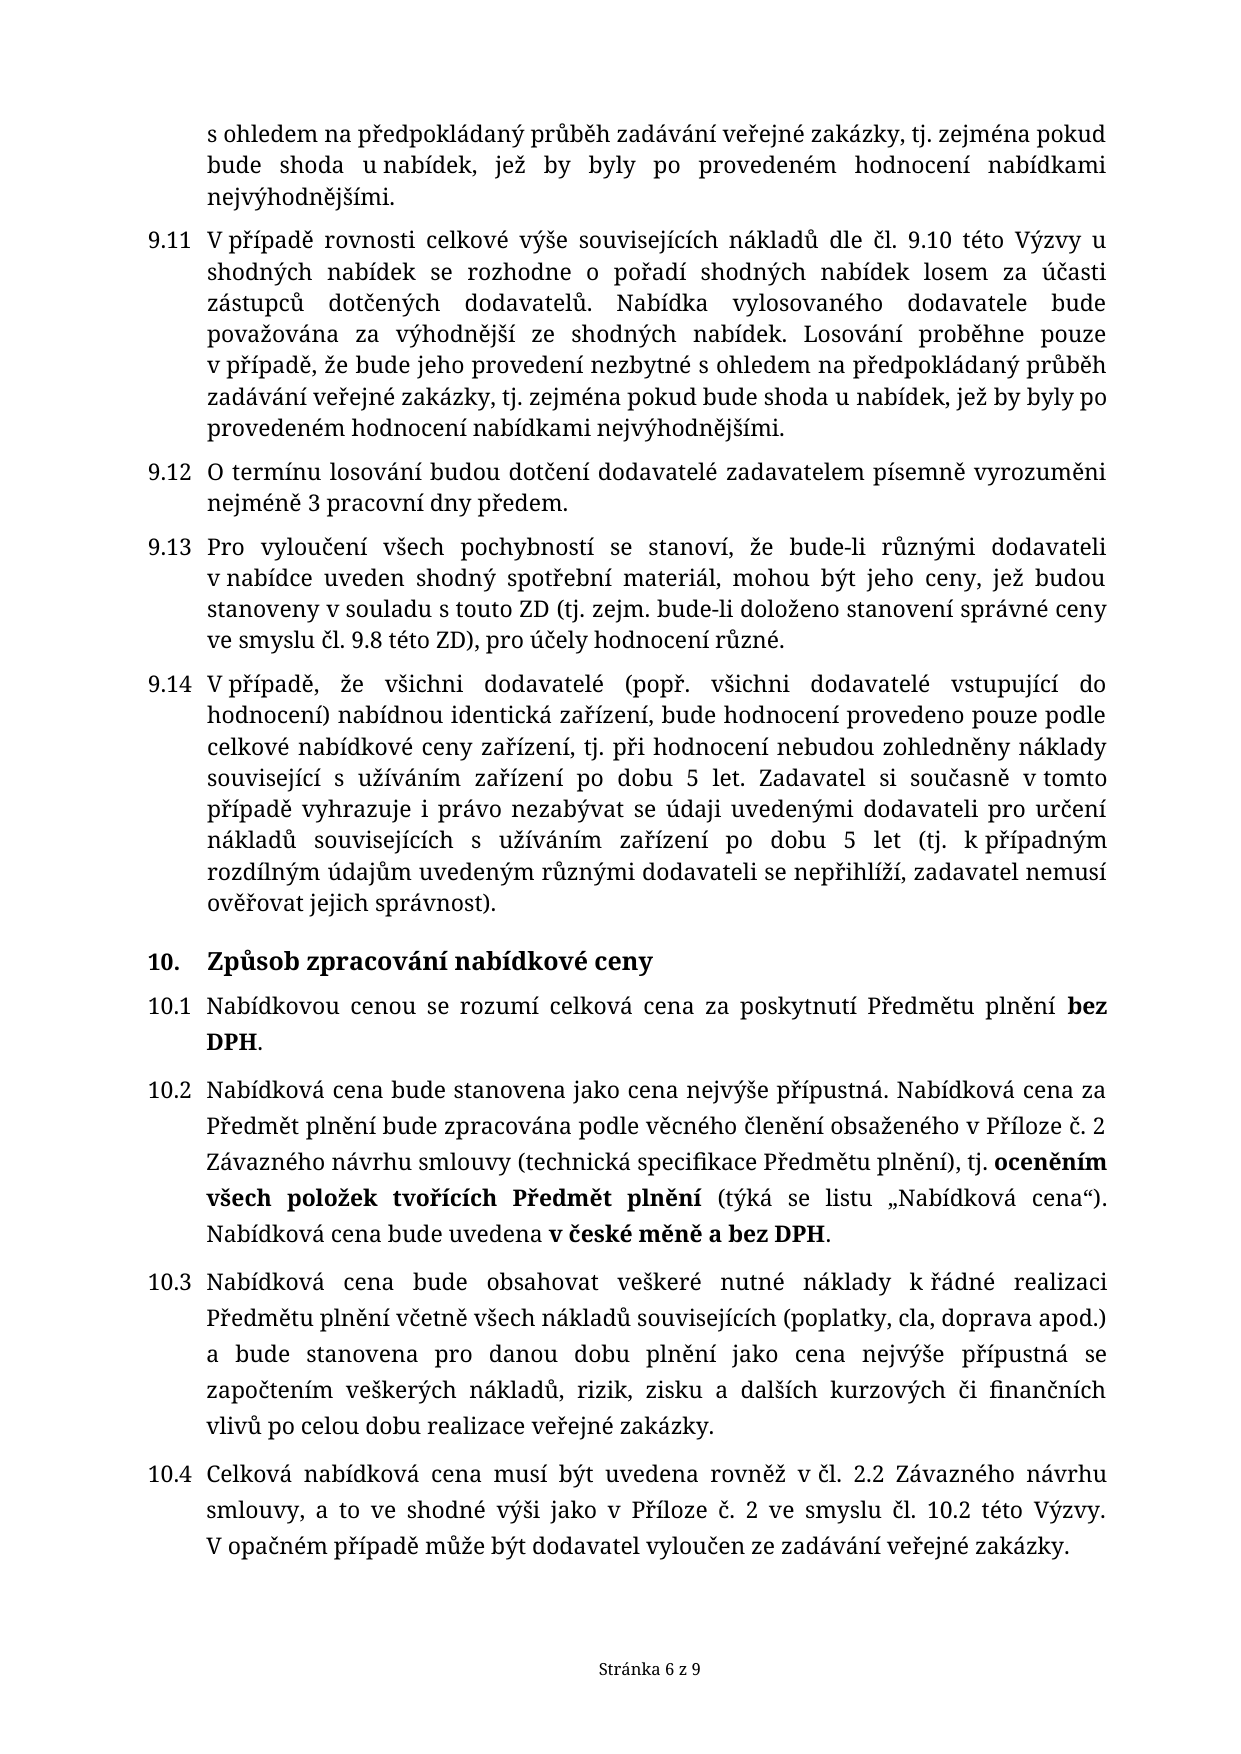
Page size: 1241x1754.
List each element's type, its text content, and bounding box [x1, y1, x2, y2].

list V případě, že všichni dodavatelé (popř. všichni dodavatelé vstupující do hodnocení) nabídnou identická zařízení, bude hodnocení provedeno pouze podle celkové nabídkové ceny zařízení, tj. při hodnocení nebudou zohledněny náklady související s užíváním zařízení po dobu 5 let. Zadavatel si současně v tomto případě vyhrazuje i právo nezabývat se údaji uvedenými dodavateli pro určení nákladů souvisejících s užíváním zařízení po dobu 5 let (tj. k případným rozdílným údajům uvedeným různými dodavateli se nepřihlíží, zadavatel nemusí ověřovat jejich správnost). [148, 668, 1107, 918]
list Nabídková cena bude obsahovat veškeré nutné náklady k řádné realizaci Předmětu plnění včetně všech nákladů souvisejících (poplatky, cla, doprava apod.) a bude stanovena pro danou dobu plnění jako cena nejvýše přípustná se započtením veškerých nákladů, rizik, zisku a dalších kurzových či finančních vlivů po celou dobu realizace veřejné zakázky. [148, 1266, 1107, 1441]
list Celková nabídková cena musí být uvedena rovněž v čl. 2.2 Závazného návrhu smlouvy, a to ve shodné výši jako v Příloze č. 2 ve smyslu čl. 10.2 této Výzvy. V opačném případě může být dodavatel vyloučen ze zadávání veřejné zakázky. [148, 1458, 1107, 1562]
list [148, 118, 1107, 212]
list Nabídková cena bude stanovena jako cena nejvýše přípustná. Nabídková cena za Předmět plnění bude zpracována podle věcného členění obsaženého v Příloze č. 2 Závazného návrhu smlouvy (technická specifikace Předmětu plnění), tj. oceněním všech položek tvořících Předmět plnění (týká se listu „Nabídková cena“). Nabídková cena bude uvedena v české měně a bez DPH. [148, 1074, 1107, 1249]
list O termínu losování budou dotčení dodavatelé zadavatelem písemně vyrozuměni nejméně 3 pracovní dny předem. [148, 456, 1107, 518]
list Nabídkovou cenou se rozumí celková cena za poskytnutí Předmětu plnění bez DPH. [148, 990, 1107, 1057]
list V případě rovnosti celkové výše souvisejících nákladů dle čl. 9.10 této Výzvy u shodných nabídek se rozhodne o pořadí shodných nabídek losem za účasti zástupců dotčených dodavatelů. Nabídka vylosovaného dodavatele bude považována za výhodnější ze shodných nabídek. Losování proběhne pouze v případě, že bude jeho provedení nezbytné s ohledem na předpokládaný průběh zadávání veřejné zakázky, tj. zejména pokud bude shoda u nabídek, jež by byly po provedeném hodnocení nabídkami nejvýhodnějšími. [148, 224, 1107, 443]
subtitle Způsob zpracování nabídkové ceny [148, 943, 1107, 977]
list Pro vyloučení všech pochybností se stanoví, že bude-li různými dodavateli v nabídce uveden shodný spotřební materiál, mohou být jeho ceny, jež budou stanoveny v souladu s touto ZD (tj. zejm. bude-li doloženo stanovení správné ceny ve smyslu čl. 9.8 této ZD), pro účely hodnocení různé. [148, 531, 1107, 656]
